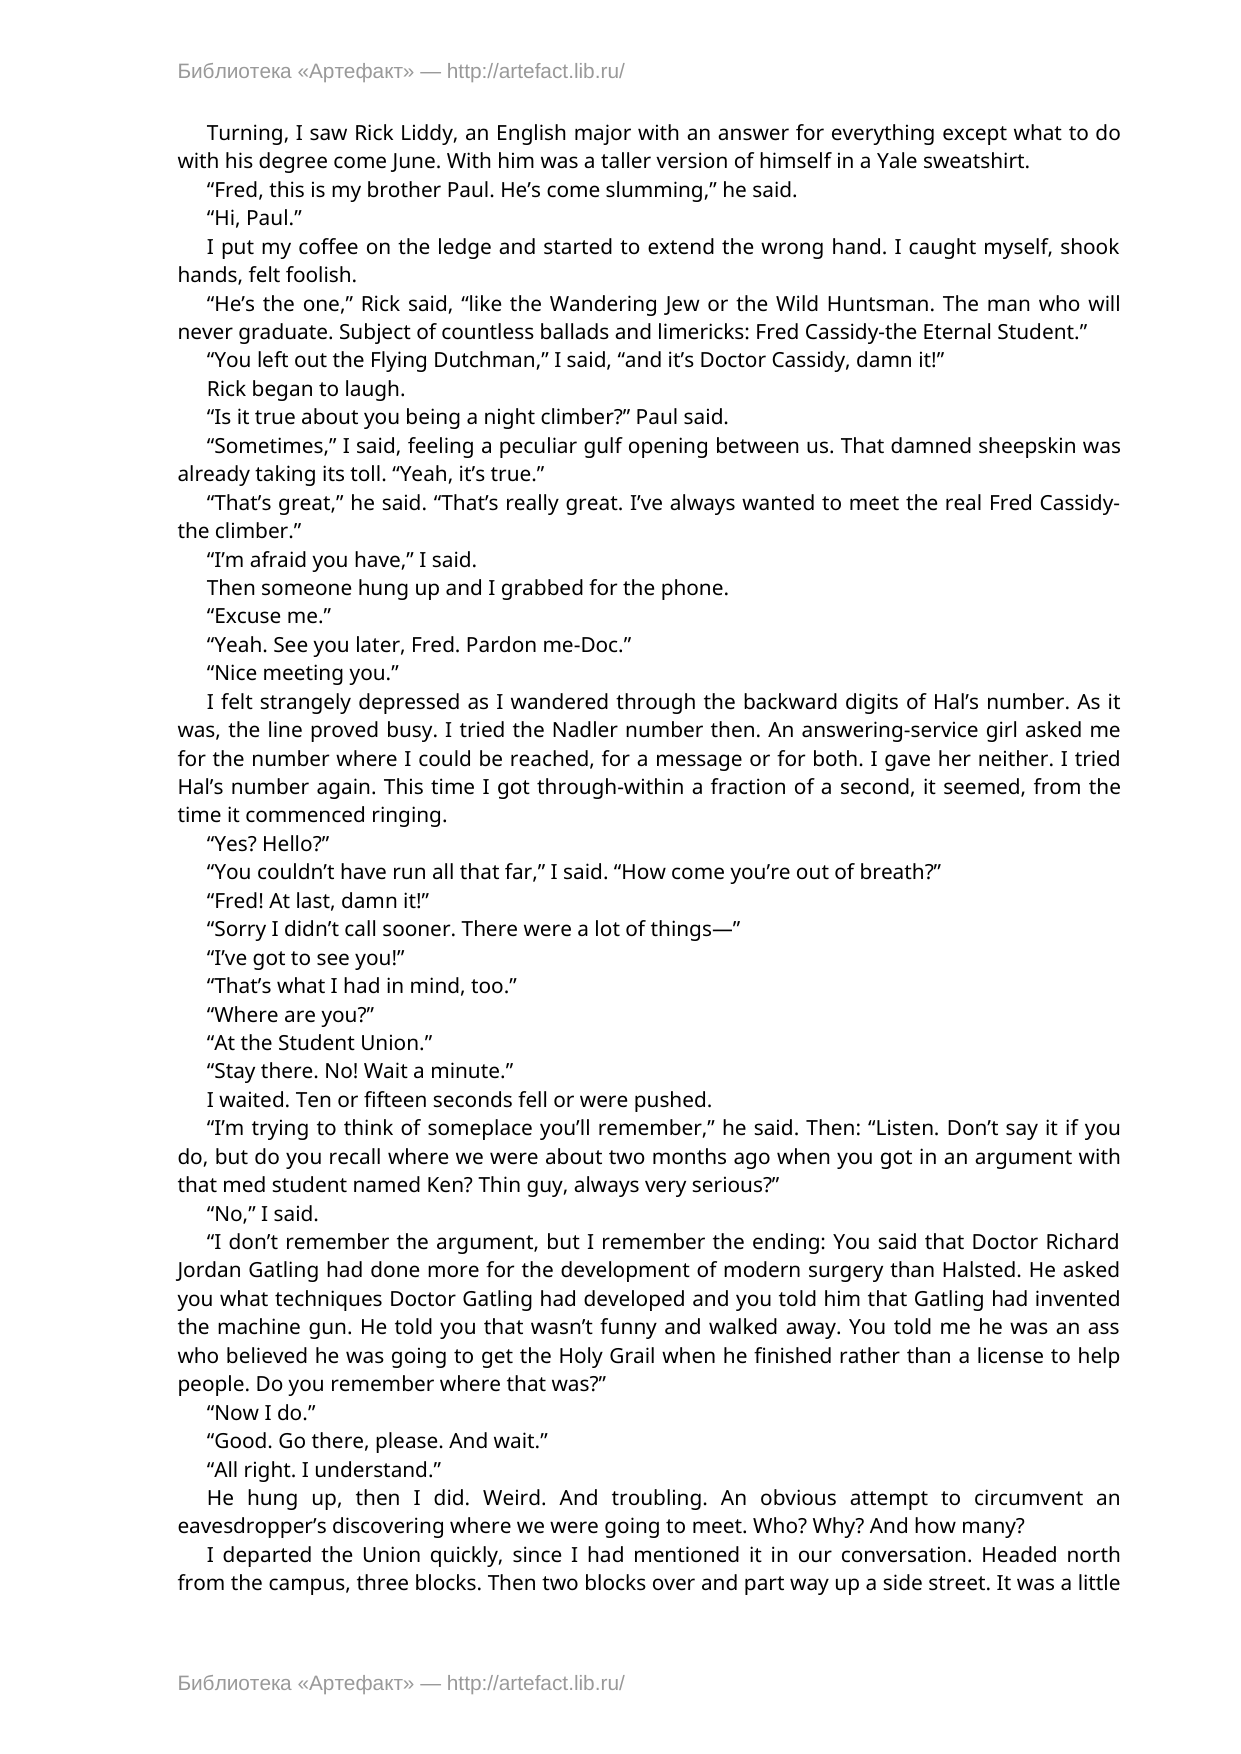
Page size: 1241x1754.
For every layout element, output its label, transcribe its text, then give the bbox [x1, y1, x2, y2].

text Rick began to laugh. [177, 374, 1122, 402]
text “Nice meeting you.” [177, 658, 1122, 687]
text “Hi, Paul.” [177, 203, 1122, 232]
text “Is it true about you being a night climber?” Paul said. [177, 402, 1122, 431]
text “He’s the one,” Rick said, “like the Wandering Jew or the Wild Huntsman. The man who will never graduate. Subject of countless ballads and limericks: Fred Cassidy-the Eternal Student.” [177, 289, 1122, 346]
text “I’ve got to see you!” [177, 943, 1122, 971]
text “Fred! At last, damn it!” [177, 886, 1122, 914]
text “Sorry I didn’t call sooner. There were a lot of things—” [177, 914, 1122, 943]
text Then someone hung up and I grabbed for the phone. [177, 573, 1122, 602]
text “Fred, this is my brother Paul. He’s come slumming,” he said. [177, 175, 1122, 203]
text “Where are you?” [177, 1000, 1122, 1028]
text “I’m afraid you have,” I said. [177, 545, 1122, 573]
text I put my coffee on the ledge and started to extend the wrong hand. I caught myself, shook hands, felt foolish. [177, 232, 1122, 289]
text “That’s great,” he said. “That’s really great. I’ve always wanted to meet the real Fred Cassidy-the climber.” [177, 488, 1122, 545]
text “I don’t remember the argument, but I remember the ending: You said that Doctor Richard Jordan Gatling had done more for the development of modern surgery than Halsted. He asked you what techniques Doctor Gatling had developed and you told him that Gatling had invented the machine gun. He told you that wasn’t funny and walked away. You told me he was an ass who believed he was going to get the Holy Grail when he finished rather than a license to help people. Do you remember where that was?” [177, 1227, 1122, 1398]
text “That’s what I had in mind, too.” [177, 971, 1122, 1000]
text “No,” I said. [177, 1199, 1122, 1227]
text “Yeah. See you later, Fred. Pardon me-Doc.” [177, 630, 1122, 658]
text He hung up, then I did. Weird. And troubling. An obvious attempt to circumvent an eavesdropper’s discovering where we were going to meet. Who? Why? And how many? [177, 1483, 1122, 1540]
text “At the Student Union.” [177, 1028, 1122, 1057]
text “All right. I understand.” [177, 1455, 1122, 1483]
text I waited. Ten or fifteen seconds fell or were pushed. [177, 1085, 1122, 1113]
text “Sometimes,” I said, feeling a peculiar gulf opening between us. That damned sheepskin was already taking its toll. “Yeah, it’s true.” [177, 431, 1122, 488]
text I felt strangely depressed as I wandered through the backward digits of Hal’s number. As it was, the line proved busy. I tried the Nadler number then. An answering-service girl asked me for the number where I could be reached, for a message or for both. I gave her neither. I tried Hal’s number again. This time I got through-within a fraction of a second, it seemed, from the time it commenced ringing. [177, 687, 1122, 829]
text “Stay there. No! Wait a minute.” [177, 1057, 1122, 1085]
text “Yes? Hello?” [177, 829, 1122, 857]
text “Good. Go there, please. And wait.” [177, 1426, 1122, 1455]
text “You couldn’t have run all that far,” I said. “How come you’re out of breath?” [177, 857, 1122, 886]
text “Now I do.” [177, 1398, 1122, 1426]
text “Excuse me.” [177, 602, 1122, 630]
text Turning, I saw Rick Liddy, an English major with an answer for everything except what to do with his degree come June. With him was a taller version of himself in a Yale sweatshirt. [177, 118, 1122, 175]
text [177, 1540, 1122, 1597]
text “I’m trying to think of someplace you’ll remember,” he said. Then: “Listen. Don’t say it if you do, but do you recall where we were about two months ago when you got in an argument with that med student named Ken? Thin guy, always very serious?” [177, 1113, 1122, 1199]
text “You left out the Flying Dutchman,” I said, “and it’s Doctor Cassidy, damn it!” [177, 346, 1122, 374]
